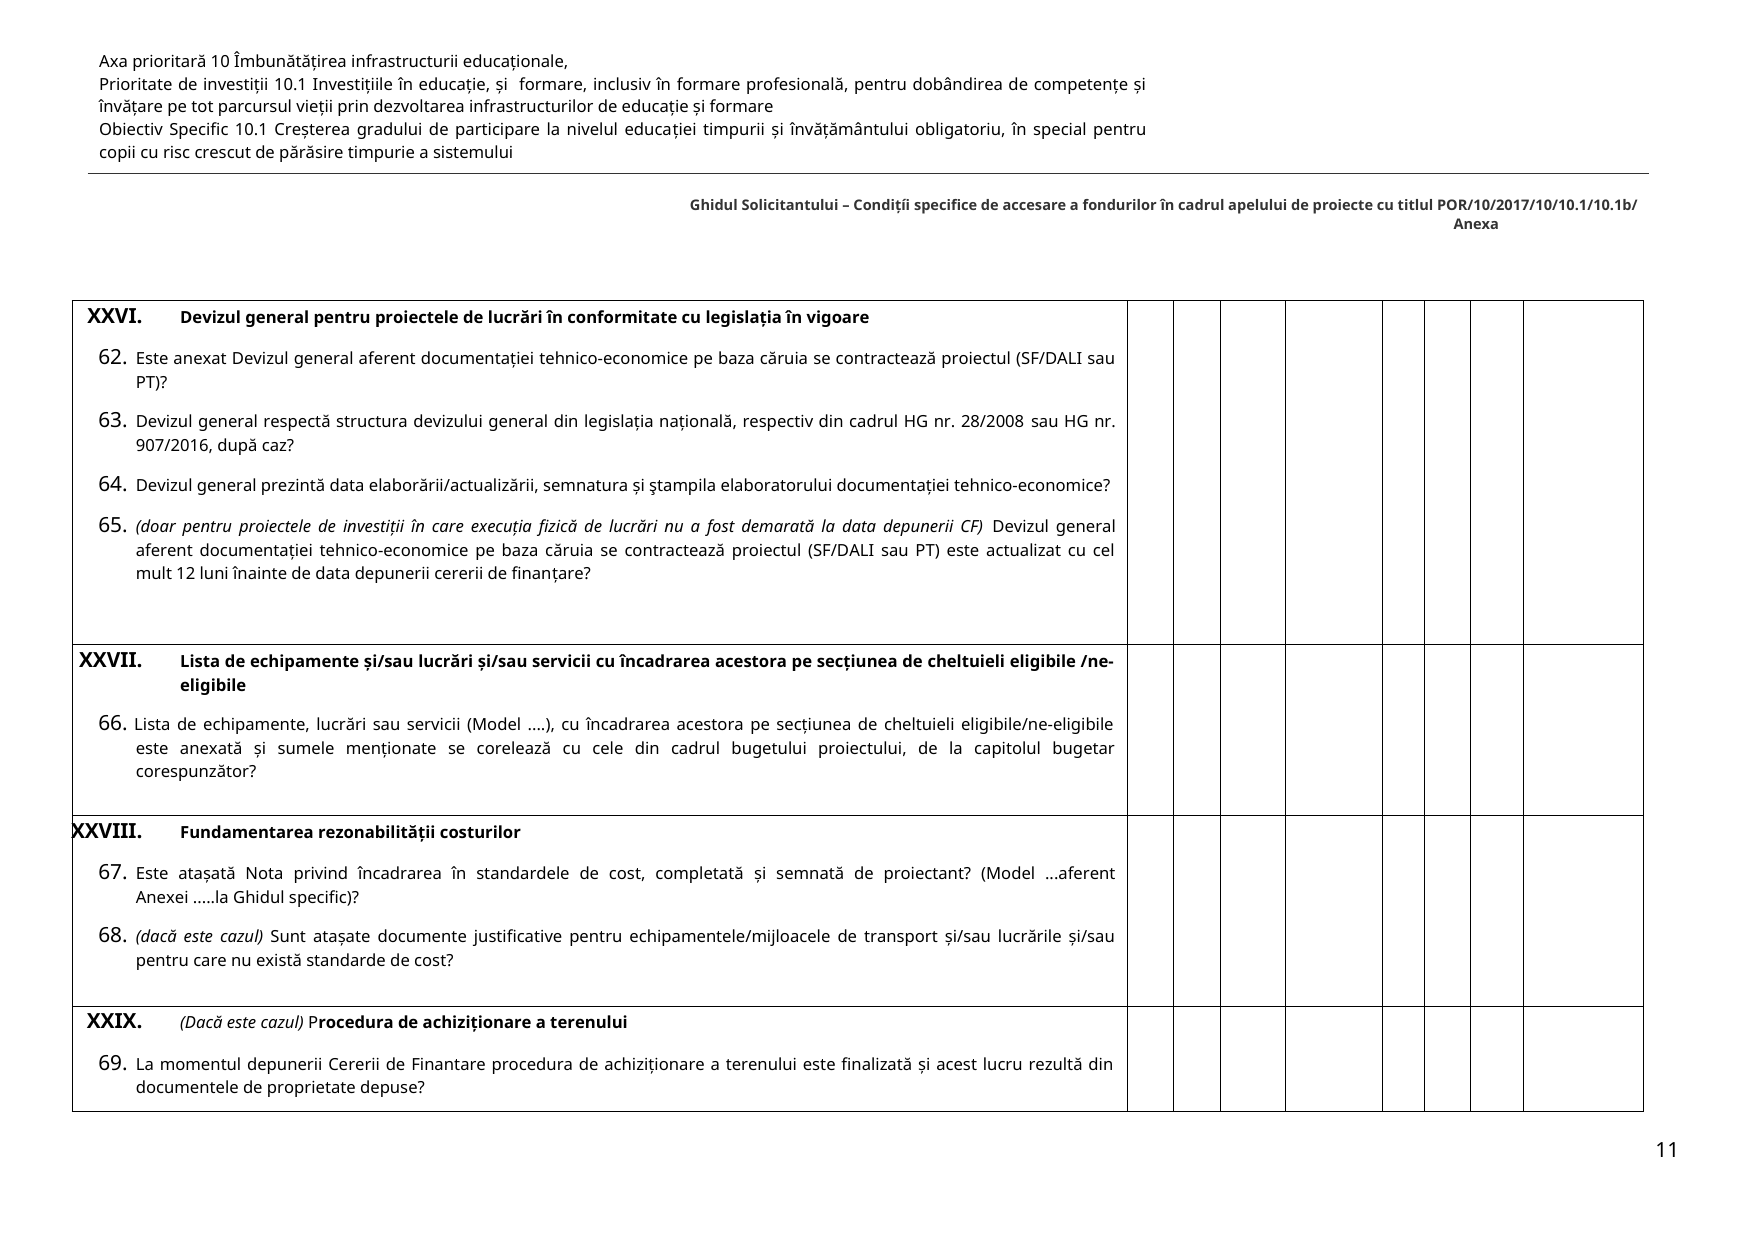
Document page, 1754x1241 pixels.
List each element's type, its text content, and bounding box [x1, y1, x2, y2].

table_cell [73, 1007, 1127, 1111]
table_cell Lista de echipamente și/sau lucrări și/sau servicii cu încadrarea acestora pe secțiunea de cheltuieli eligibile /ne-eligibile Lista de echipamente, lucrări sau servicii (Model ....), cu încadrarea acestora pe secțiunea de cheltuieli eligibile/ne-eligibile este anexată și sumele menționate se corelează cu cele din cadrul bugetului proiectului, de la capitolul bugetar corespunzător? [73, 645, 1127, 815]
table_cell [1128, 1007, 1173, 1111]
table_cell [1471, 816, 1523, 1006]
table_cell [1524, 645, 1643, 815]
table_cell [1128, 301, 1173, 644]
table_cell [1471, 645, 1523, 815]
table_cell [1524, 816, 1643, 1006]
table_cell [1425, 645, 1470, 815]
table_cell [1425, 816, 1470, 1006]
table_cell [1221, 645, 1285, 815]
table_cell Fundamentarea rezonabilităţii costurilor Este atașată Nota privind încadrarea în standardele de cost, completată şi semnată de proiectant? (Model ...aferent Anexei .....la Ghidul specific)? (dacă este cazul) Sunt atașate documente justificative pentru echipamentele/mijloacele de transport și/sau lucrările și/sau pentru care nu există standarde de cost? [73, 816, 1127, 1006]
table_cell [1383, 301, 1424, 644]
table_cell [1383, 1007, 1424, 1111]
table_cell [1221, 1007, 1285, 1111]
table_cell [1286, 645, 1382, 815]
table_cell [1174, 816, 1220, 1006]
table_cell [1174, 645, 1220, 815]
table_cell [1286, 816, 1382, 1006]
table_cell [1471, 301, 1523, 644]
table_cell [1471, 1007, 1523, 1111]
table_cell [1128, 816, 1173, 1006]
table_cell [1174, 1007, 1220, 1111]
table_cell [1221, 816, 1285, 1006]
table_cell [1524, 1007, 1643, 1111]
table_cell [1425, 301, 1470, 644]
table_cell [1524, 301, 1643, 644]
table_cell [1221, 301, 1285, 644]
table_cell [1425, 1007, 1470, 1111]
table_cell [1286, 301, 1382, 644]
table_cell [1383, 645, 1424, 815]
table_cell [1174, 301, 1220, 644]
table_cell [1128, 645, 1173, 815]
table_cell Devizul general pentru proiectele de lucrări în conformitate cu legislația în vigoare Este anexat Devizul general aferent documentației tehnico-economice pe baza căruia se contractează proiectul (SF/DALI sau PT)? Devizul general respectă structura devizului general din legislația națională, respectiv din cadrul HG nr. 28/2008 sau HG nr. 907/2016, după caz? Devizul general prezintă data elaborării/actualizării, semnatura și ştampila elaboratorului documentației tehnico-economice? (doar pentru proiectele de investiții în care execuția fizică de lucrări nu a fost demarată la data depunerii CF) Devizul general aferent documentației tehnico-economice pe baza căruia se contractează proiectul (SF/DALI sau PT) este actualizat cu cel mult 12 luni înainte de data depunerii cererii de finanţare? [73, 301, 1127, 644]
table_cell [1383, 816, 1424, 1006]
table_cell [1286, 1007, 1382, 1111]
